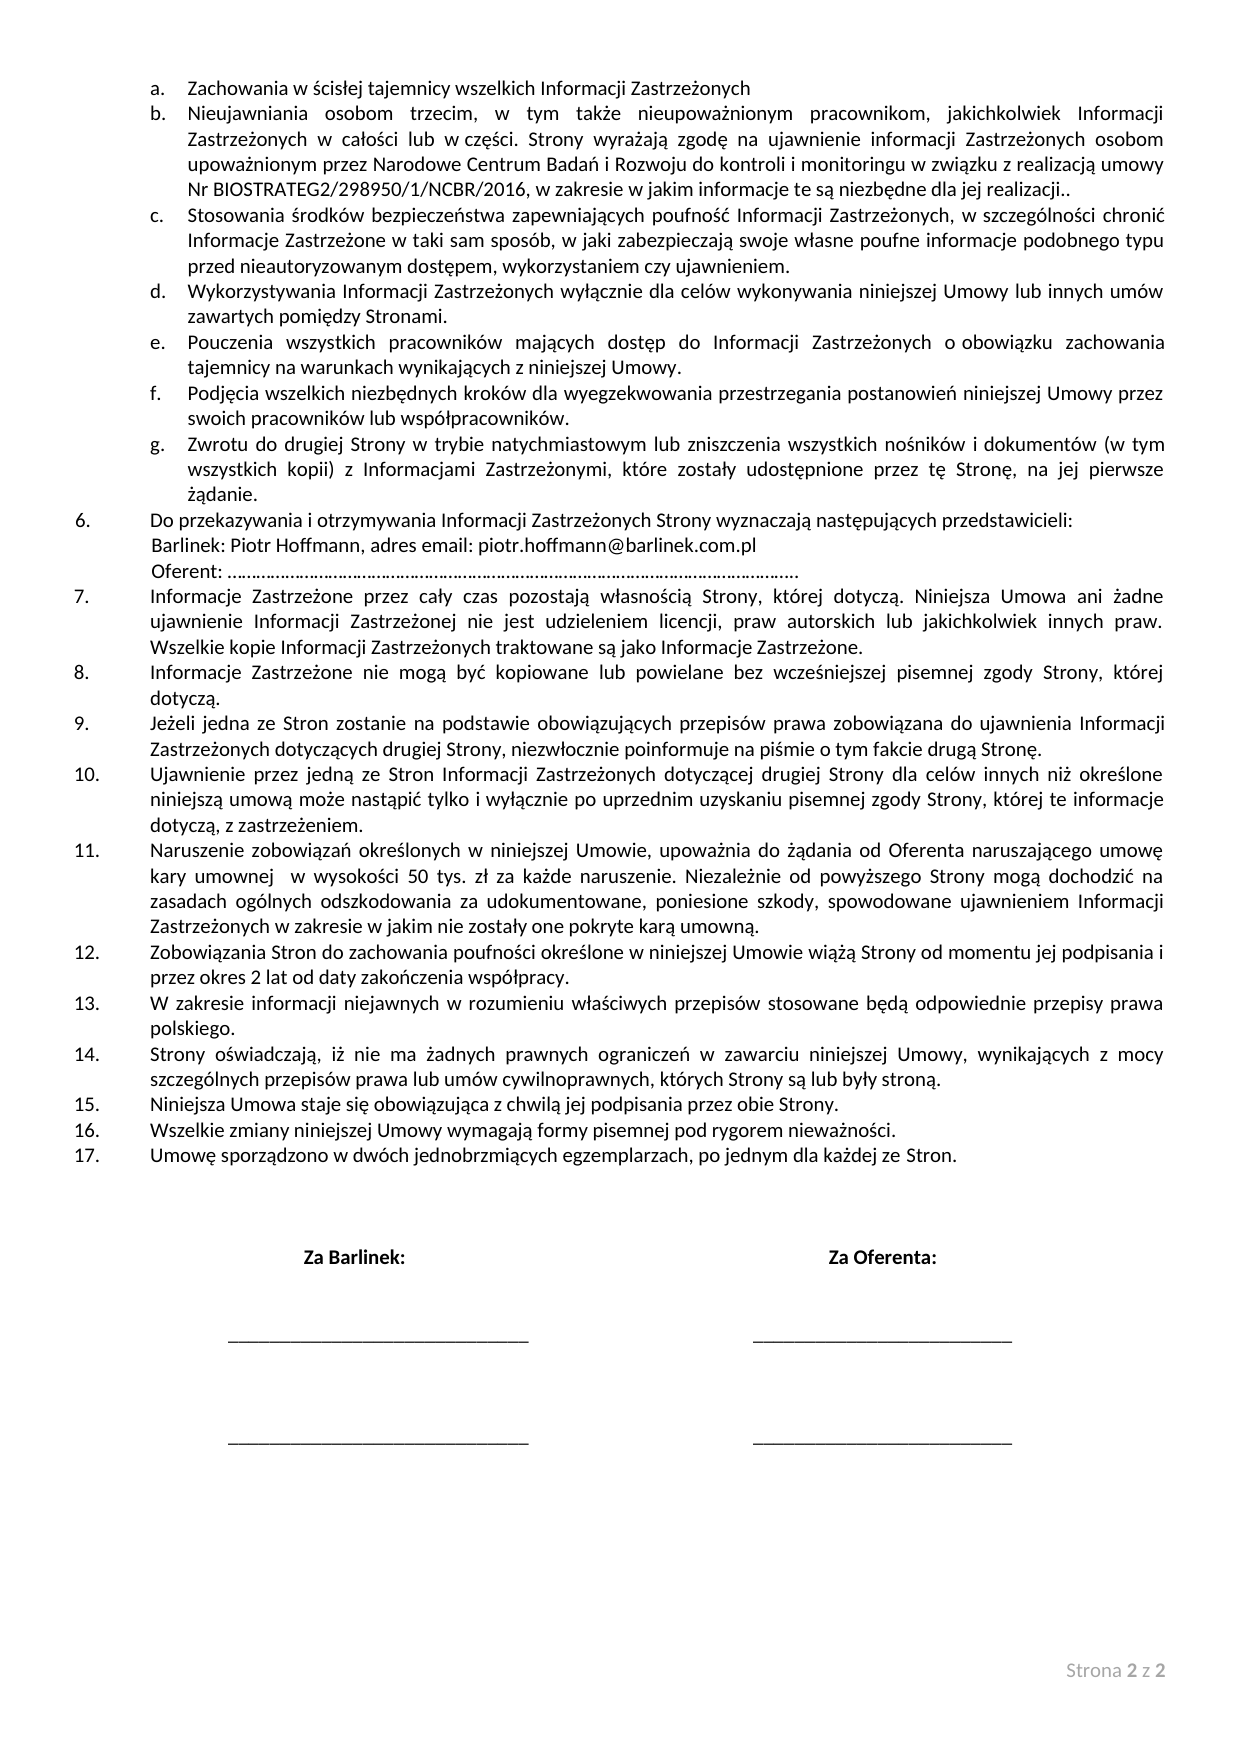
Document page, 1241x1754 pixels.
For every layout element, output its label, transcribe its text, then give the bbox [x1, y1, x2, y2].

list Naruszenie zobowiązań określonych w niniejszej Umowie, upoważnia do żądania od Oferenta naruszającego umowę kary umownej w wysokości 50 tys. zł za każde naruszenie. Niezależnie od powyższego Strony mogą dochodzić na zasadach ogólnych odszkodowania za udokumentowane, poniesione szkody, spowodowane ujawnieniem Informacji Zastrzeżonych w zakresie w jakim nie zostały one pokryte karą umowną. [74, 837, 1165, 939]
list W zakresie informacji niejawnych w rozumieniu właściwych przepisów stosowane będą odpowiednie przepisy prawa polskiego. [74, 990, 1165, 1041]
list Wykorzystywania Informacji Zastrzeżonych wyłącznie dla celów wykonywania niniejszej Umowy lub innych umów zawartych pomiędzy Stronami. [150, 278, 1165, 329]
list Niniejsza Umowa staje się obowiązująca z chwilą jej podpisania przez obie Strony. [74, 1092, 1165, 1117]
list Jeżeli jedna ze Stron zostanie na podstawie obowiązujących przepisów prawa zobowiązana do ujawnienia Informacji Zastrzeżonych dotyczących drugiej Strony, niezwłocznie poinformuje na piśmie o tym fakcie drugą Stronę. [74, 710, 1165, 761]
list Zachowania w ścisłej tajemnicy wszelkich Informacji Zastrzeżonych [150, 75, 1165, 100]
list Do przekazywania i otrzymywania Informacji Zastrzeżonych Strony wyznaczają następujących przedstawicieli: [75, 507, 1165, 532]
list Wszelkie zmiany niniejszej Umowy wymagają formy pisemnej pod rygorem nieważności. [74, 1117, 1165, 1142]
list Nieujawniania osobom trzecim, w tym także nieupoważnionym pracownikom, jakichkolwiek Informacji Zastrzeżonych w całości lub w części. Strony wyrażają zgodę na ujawnienie informacji Zastrzeżonych osobom upoważnionym przez Narodowe Centrum Badań i Rozwoju do kontroli i monitoringu w związku z realizacją umowy Nr BIOSTRATEG2/298950/1/NCBR/2016, w zakresie w jakim informacje te są niezbędne dla jej realizacji.. [150, 100, 1165, 202]
list Ujawnienie przez jedną ze Stron Informacji Zastrzeżonych dotyczącej drugiej Strony dla celów innych niż określone niniejszą umową może nastąpić tylko i wyłącznie po uprzednim uzyskaniu pisemnej zgody Strony, której te informacje dotyczą, z zastrzeżeniem. [74, 761, 1165, 837]
list Umowę sporządzono w dwóch jednobrzmiących egzemplarzach, po jednym dla każdej ze Stron. [74, 1142, 1165, 1168]
text Oferent: ……………………………………………………………………………………………………….. [151, 558, 1165, 583]
list Zobowiązania Stron do zachowania poufności określone w niniejszej Umowie wiążą Strony od momentu jej podpisania i przez okres 2 lat od daty zakończenia współpracy. [74, 939, 1165, 990]
text Za Barlinek: Za Oferenta: [75, 1244, 1165, 1269]
list Pouczenia wszystkich pracowników mających dostęp do Informacji Zastrzeżonych o obowiązku zachowania tajemnicy na warunkach wynikających z niniejszej Umowy. [150, 329, 1165, 380]
list Podjęcia wszelkich niezbędnych kroków dla wyegzekwowania przestrzegania postanowień niniejszej Umowy przez swoich pracowników lub współpracowników. [150, 380, 1165, 431]
list Zwrotu do drugiej Strony w trybie natychmiastowym lub zniszczenia wszystkich nośników i dokumentów (w tym wszystkich kopii) z Informacjami Zastrzeżonymi, które zostały udostępnione przez tę Stronę, na jej pierwsze żądanie. [150, 431, 1165, 507]
list Stosowania środków bezpieczeństwa zapewniających poufność Informacji Zastrzeżonych, w szczególności chronić Informacje Zastrzeżone w taki sam sposób, w jaki zabezpieczają swoje własne poufne informacje podobnego typu przed nieautoryzowanym dostępem, wykorzystaniem czy ujawnieniem. [150, 202, 1165, 278]
list Informacje Zastrzeżone nie mogą być kopiowane lub powielane bez wcześniejszej pisemnej zgody Strony, której dotyczą. [74, 659, 1165, 710]
list Strony oświadczają, iż nie ma żadnych prawnych ograniczeń w zawarciu niniejszej Umowy, wynikających z mocy szczególnych przepisów prawa lub umów cywilnoprawnych, których Strony są lub były stroną. [74, 1041, 1165, 1092]
text Barlinek: Piotr Hoffmann, adres email: piotr.hoffmann@barlinek.com.pl [151, 532, 1165, 558]
list Informacje Zastrzeżone przez cały czas pozostają własnością Strony, której dotyczą. Niniejsza Umowa ani żadne ujawnienie Informacji Zastrzeżonej nie jest udzieleniem licencji, praw autorskich lub jakichkolwiek innych praw. Wszelkie kopie Informacji Zastrzeżonych traktowane są jako Informacje Zastrzeżone. [74, 583, 1165, 659]
text _____________________________ _________________________ [75, 1320, 1165, 1346]
text _____________________________ _________________________ [75, 1422, 1165, 1447]
